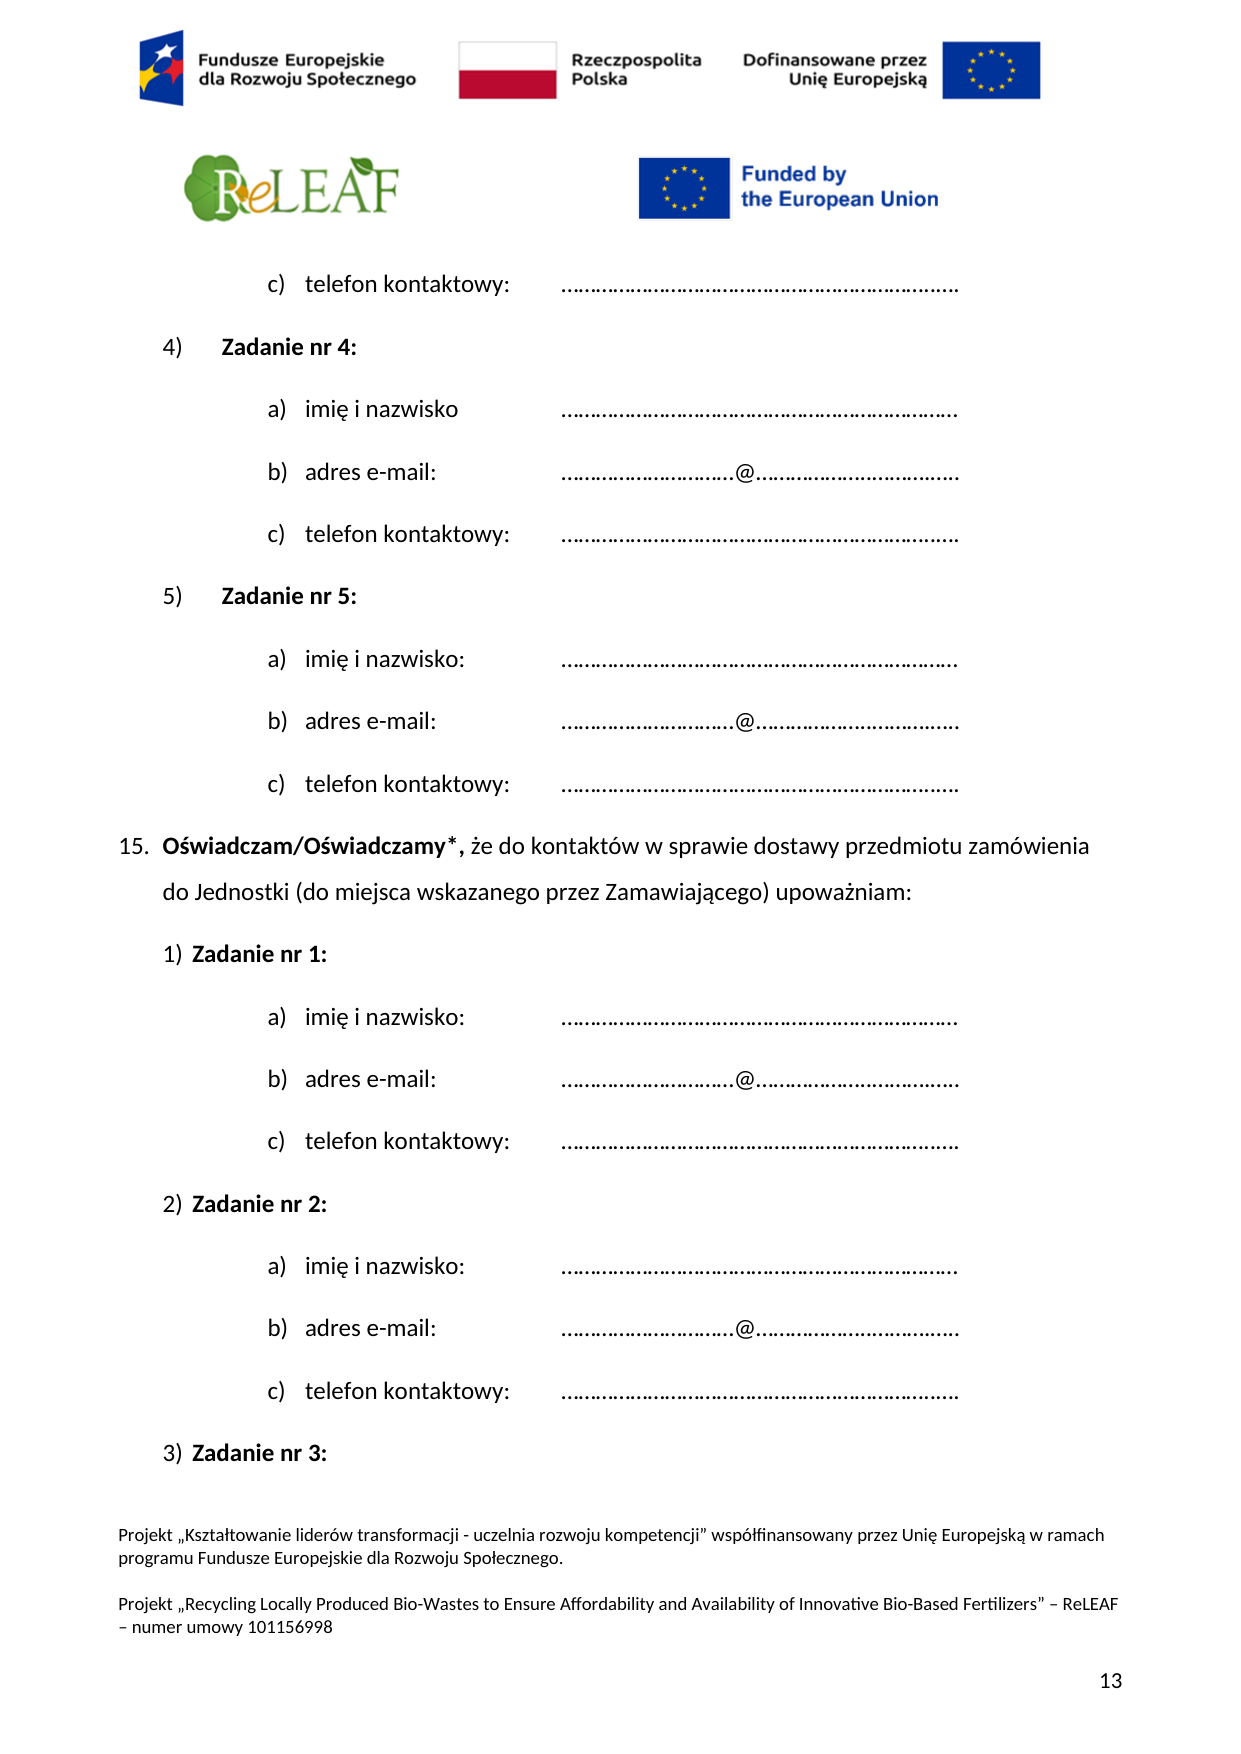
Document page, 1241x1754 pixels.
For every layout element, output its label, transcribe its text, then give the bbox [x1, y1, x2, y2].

list Zadanie nr 3: [162, 1437, 1122, 1468]
list Zadanie nr 1: [162, 938, 1122, 969]
list adres e-mail: …………………………@………………..……….….. [267, 705, 1122, 736]
list adres e-mail: …………………………@………………..……….….. [267, 1063, 1122, 1093]
list imię i nazwisko: …………………………………………………………… [267, 1250, 1122, 1281]
list adres e-mail: …………………………@………………..……….….. [267, 1313, 1122, 1343]
list imię i nazwisko: …………………………………………………………… [267, 1001, 1122, 1031]
list Zadanie nr 5: [162, 581, 1122, 611]
picture [118, 11, 1062, 125]
list Zadanie nr 4: [162, 331, 1122, 361]
list Oświadczam/Oświadczamy*, że do kontaktów w sprawie dostawy przedmiotu zamówienia do Jednostki (do miejsca wskazanego przez Zamawiającego) upoważniam: [118, 830, 1122, 906]
list telefon kontaktowy: ………………………………………………………..…. [267, 768, 1122, 798]
list telefon kontaktowy: ………………………………………………………..…. [267, 518, 1122, 549]
picture [634, 153, 951, 224]
list telefon kontaktowy: ………………………………………………………..…. [267, 1125, 1122, 1156]
list telefon kontaktowy: ………………………………………………………..…. [267, 1375, 1122, 1406]
list imię i nazwisko …………………………………………………………… [267, 393, 1122, 424]
list imię i nazwisko: …………………………………………………………… [267, 643, 1122, 673]
picture [178, 142, 404, 235]
list adres e-mail: …………………………@………………..……….….. [267, 456, 1122, 486]
list Zadanie nr 2: [162, 1188, 1122, 1218]
list telefon kontaktowy: ………………………………………………………..…. [267, 268, 1122, 299]
